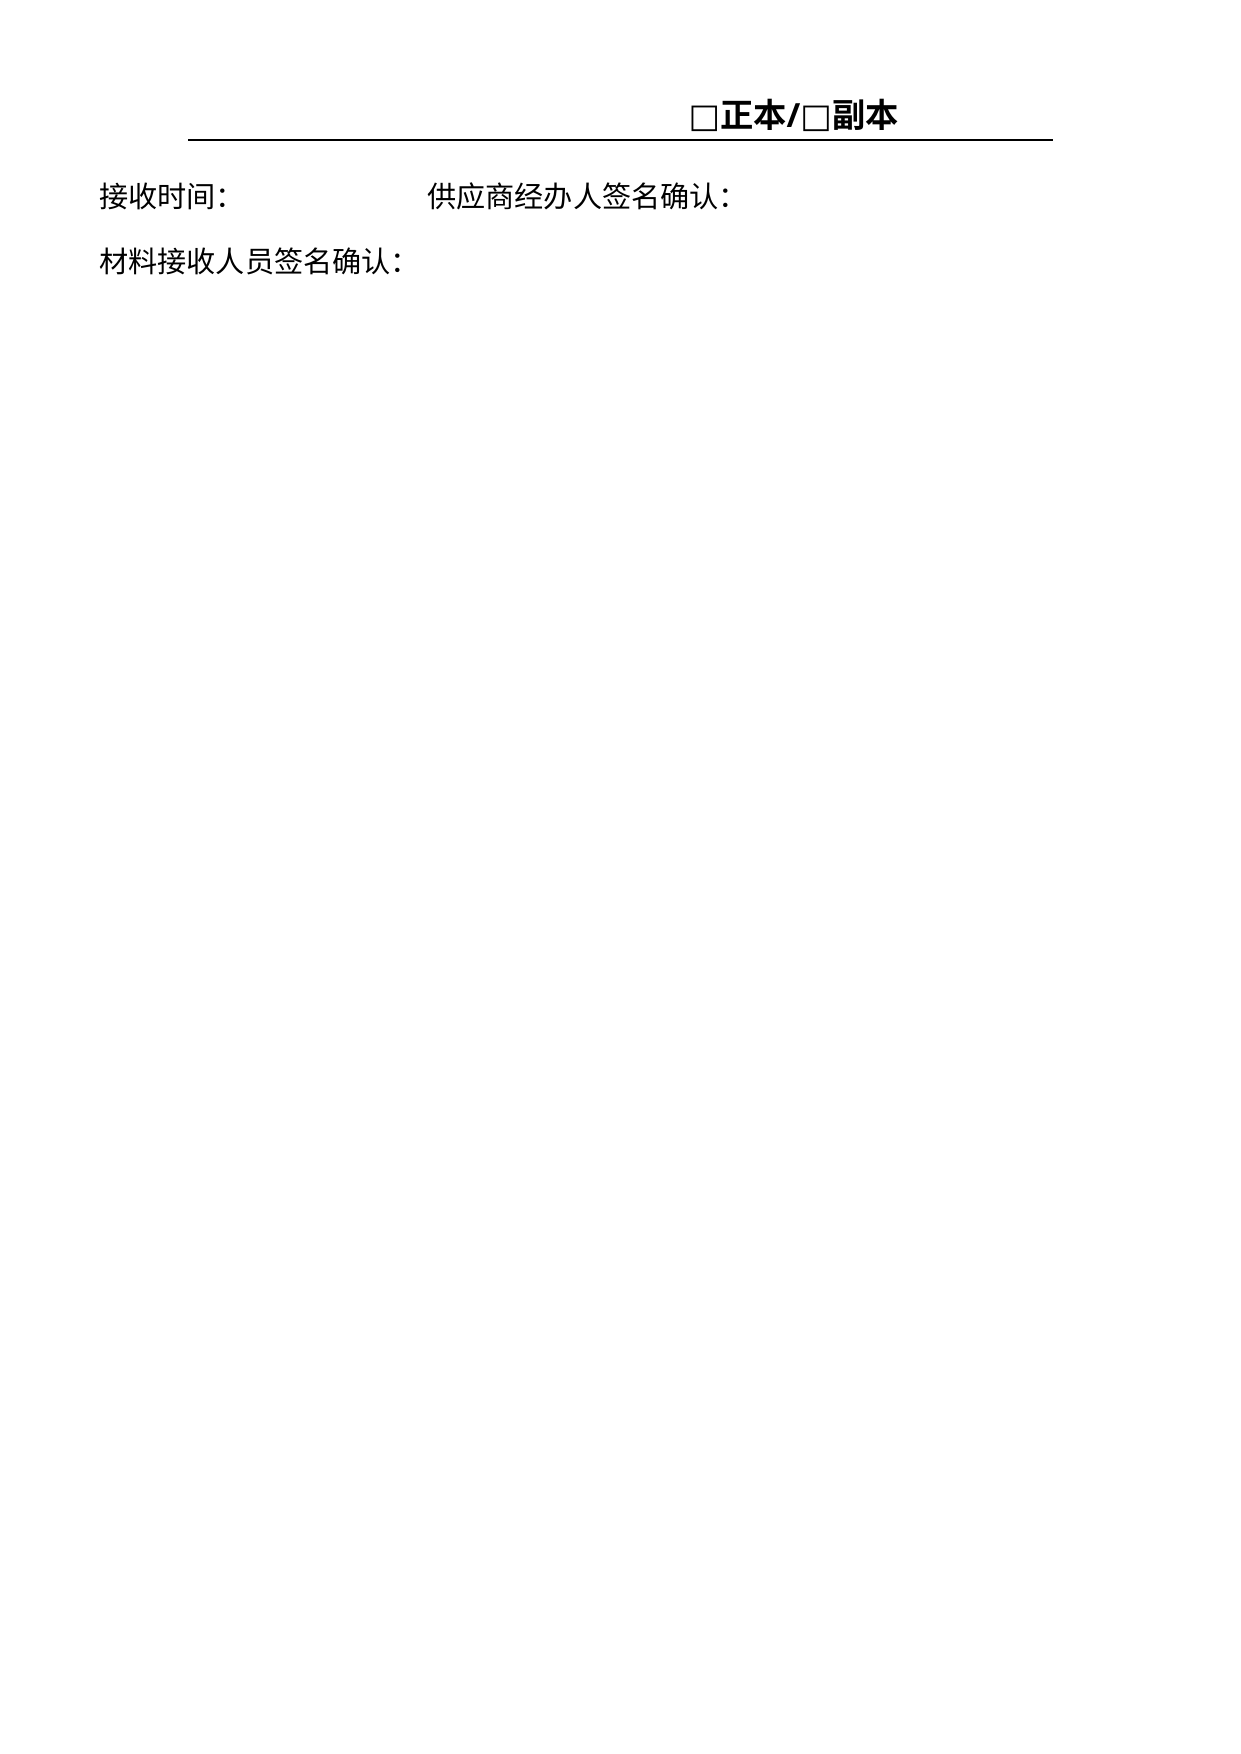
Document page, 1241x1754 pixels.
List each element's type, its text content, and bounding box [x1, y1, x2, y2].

text 接收时间： 供应商经办人签名确认： [99, 162, 1147, 227]
text 材料接收人员签名确认： [99, 227, 1053, 292]
